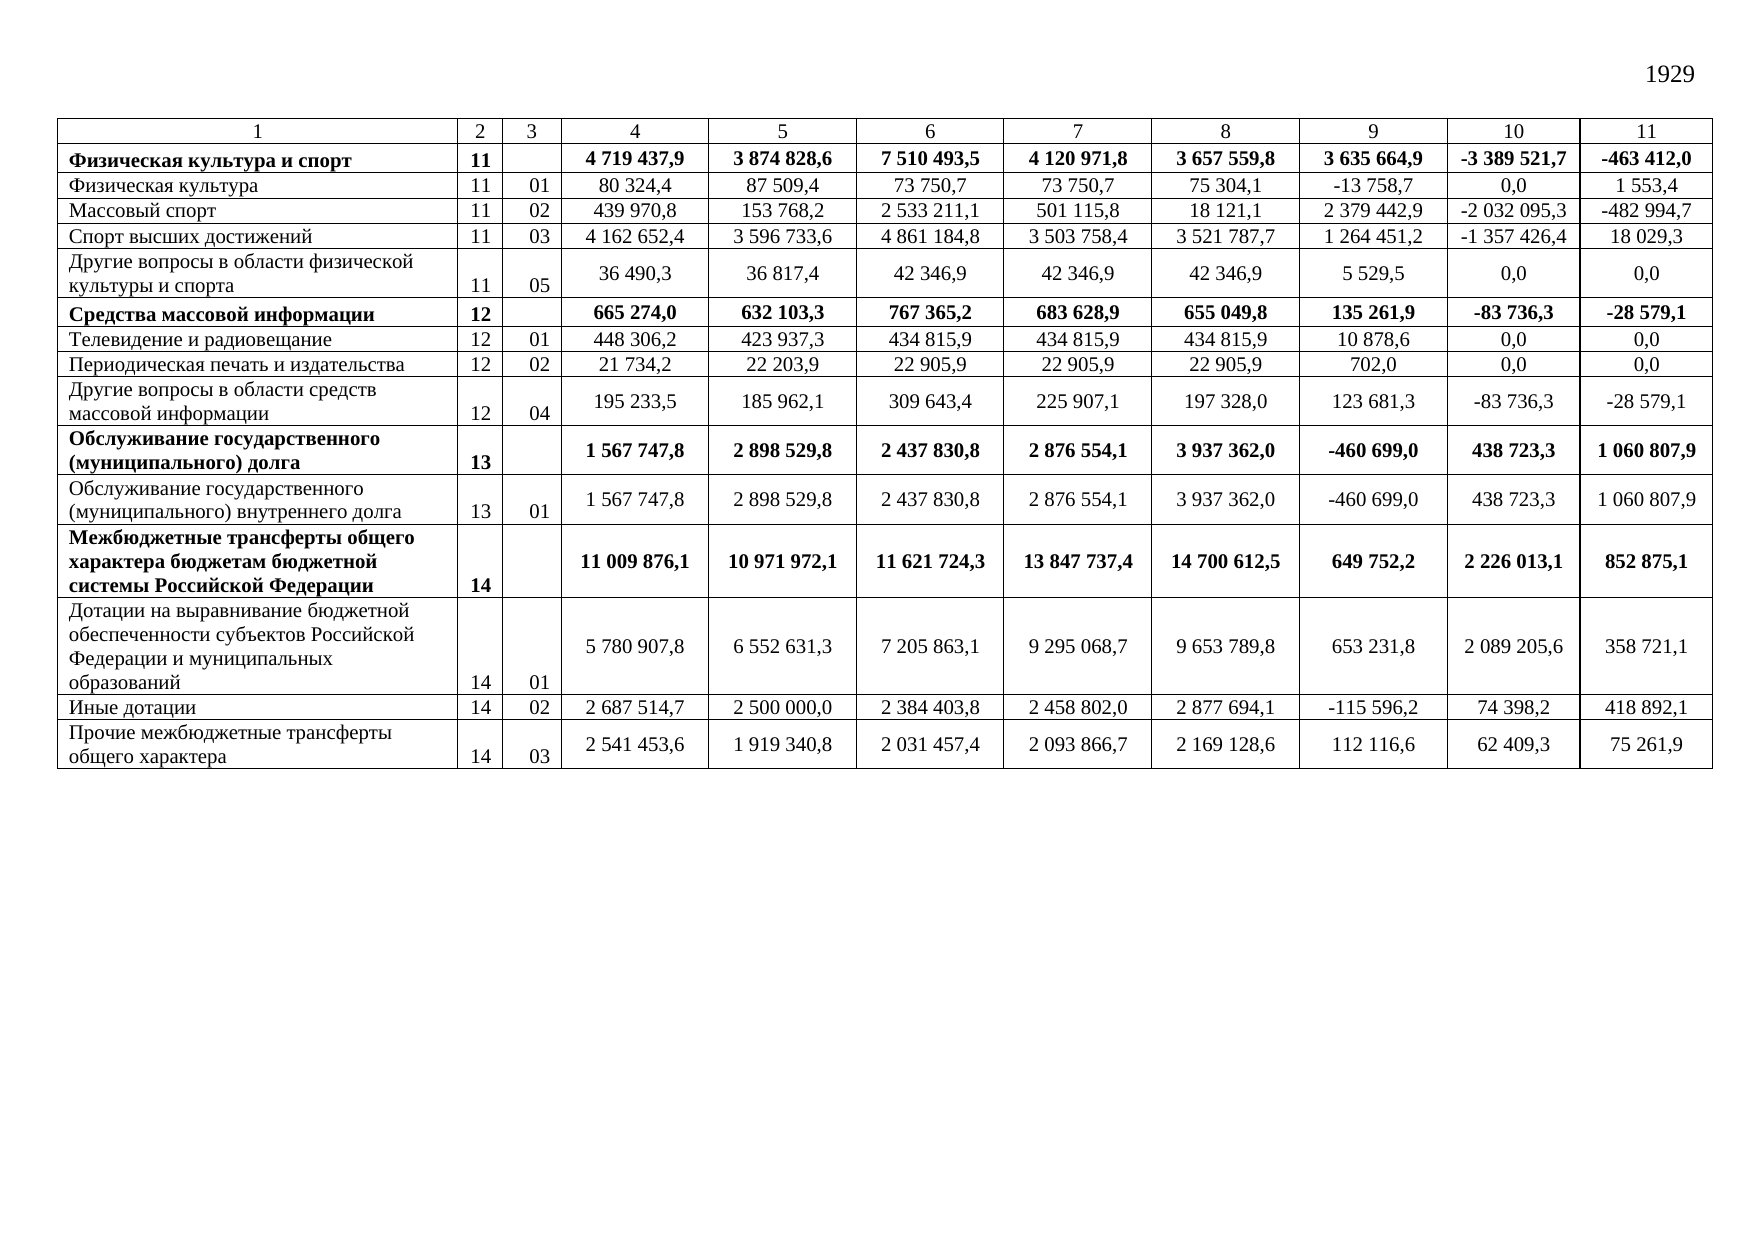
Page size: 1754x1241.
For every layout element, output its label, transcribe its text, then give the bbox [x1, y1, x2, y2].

table_cell 358 721,1 [1581, 598, 1712, 694]
table_cell 1 567 747,8 [562, 426, 708, 474]
table_cell 2 093 866,7 [1004, 720, 1151, 768]
table_header 11 [1581, 119, 1712, 143]
table_cell 36 817,4 [709, 249, 856, 297]
table_header 7 [1004, 119, 1151, 143]
table_cell 2 541 453,6 [562, 720, 708, 768]
table_cell 9 653 789,8 [1152, 598, 1299, 694]
table_cell 1 264 451,2 [1300, 224, 1447, 248]
table_cell 3 937 362,0 [1152, 475, 1299, 523]
table_cell 11 [458, 224, 502, 248]
table_cell 7 510 493,5 [857, 144, 1003, 172]
table_cell 42 346,9 [1004, 249, 1151, 297]
table_cell 197 328,0 [1152, 377, 1299, 425]
table_cell Другие вопросы в области физической культуры и спорта [58, 249, 457, 297]
table_cell 655 049,8 [1152, 298, 1299, 326]
table_cell 75 261,9 [1581, 720, 1712, 768]
table_cell Иные дотации [58, 695, 457, 719]
table_cell 73 750,7 [857, 173, 1003, 197]
table_cell -83 736,3 [1448, 298, 1579, 326]
table_cell 14 [458, 720, 502, 768]
table_cell 665 274,0 [562, 298, 708, 326]
table_cell Физическая культура [58, 173, 457, 197]
table_cell Спорт высших достижений [58, 224, 457, 248]
table_header 5 [709, 119, 856, 143]
table_cell 18 121,1 [1152, 199, 1299, 222]
table_cell 2 876 554,1 [1004, 426, 1151, 474]
table_cell 4 120 971,8 [1004, 144, 1151, 172]
table_cell -460 699,0 [1300, 475, 1447, 523]
table_cell 11 [458, 173, 502, 197]
table_cell 0,0 [1448, 249, 1579, 297]
table_cell 448 306,2 [562, 327, 708, 351]
table_cell 03 [503, 720, 561, 768]
table_cell 36 490,3 [562, 249, 708, 297]
table_cell Физическая культура и спорт [58, 144, 457, 172]
table_header 8 [1152, 119, 1299, 143]
table_cell 2 500 000,0 [709, 695, 856, 719]
table_cell 21 734,2 [562, 352, 708, 376]
table_cell 438 723,3 [1448, 426, 1579, 474]
table_cell 14 [458, 695, 502, 719]
table_cell 7 205 863,1 [857, 598, 1003, 694]
table_cell 01 [503, 598, 561, 694]
table_cell 1 919 340,8 [709, 720, 856, 768]
table_cell 12 [458, 352, 502, 376]
table_cell 1 567 747,8 [562, 475, 708, 523]
table_cell 14 700 612,5 [1152, 525, 1299, 597]
table_cell 852 875,1 [1581, 525, 1712, 597]
table_cell 5 529,5 [1300, 249, 1447, 297]
table_cell 02 [503, 695, 561, 719]
table_cell 11 [458, 199, 502, 222]
table_cell 9 295 068,7 [1004, 598, 1151, 694]
table_cell -482 994,7 [1581, 199, 1712, 222]
table_cell 03 [503, 224, 561, 248]
table_cell 434 815,9 [1004, 327, 1151, 351]
table_cell 1 553,4 [1581, 173, 1712, 197]
table_cell Межбюджетные трансферты общего характера бюджетам бюджетной системы Российской Федерации [58, 525, 457, 597]
table_cell -28 579,1 [1581, 298, 1712, 326]
table_cell -3 389 521,7 [1448, 144, 1579, 172]
table_cell 74 398,2 [1448, 695, 1579, 719]
table_cell 123 681,3 [1300, 377, 1447, 425]
table_cell Обслуживание государственного (муниципального) долга [58, 426, 457, 474]
table_cell 6 552 631,3 [709, 598, 856, 694]
table_cell -83 736,3 [1448, 377, 1579, 425]
table_cell 185 962,1 [709, 377, 856, 425]
table_cell 05 [503, 249, 561, 297]
table_cell 2 877 694,1 [1152, 695, 1299, 719]
table_cell Другие вопросы в области средств массовой информации [58, 377, 457, 425]
table_cell 501 115,8 [1004, 199, 1151, 222]
table_cell 135 261,9 [1300, 298, 1447, 326]
table_cell 22 203,9 [709, 352, 856, 376]
table_cell 11 009 876,1 [562, 525, 708, 597]
table_cell 195 233,5 [562, 377, 708, 425]
table_cell 01 [503, 327, 561, 351]
table_cell 2 898 529,8 [709, 475, 856, 523]
table_cell 2 458 802,0 [1004, 695, 1151, 719]
table_cell 01 [503, 475, 561, 523]
table_cell 12 [458, 327, 502, 351]
table_cell 702,0 [1300, 352, 1447, 376]
table_cell 649 752,2 [1300, 525, 1447, 597]
table_cell 14 [458, 525, 502, 597]
table_cell 0,0 [1448, 352, 1579, 376]
table_cell 12 [458, 377, 502, 425]
table_cell 3 503 758,4 [1004, 224, 1151, 248]
table_cell Прочие межбюджетные трансферты общего характера [58, 720, 457, 768]
table_cell 75 304,1 [1152, 173, 1299, 197]
table_cell 22 905,9 [1004, 352, 1151, 376]
table_cell 14 [458, 598, 502, 694]
table_cell 01 [503, 173, 561, 197]
table_header 4 [562, 119, 708, 143]
table_cell 434 815,9 [857, 327, 1003, 351]
table_cell 04 [503, 377, 561, 425]
table_cell -13 758,7 [1300, 173, 1447, 197]
table_cell 0,0 [1581, 327, 1712, 351]
table_cell Средства массовой информации [58, 298, 457, 326]
table_cell 02 [503, 352, 561, 376]
table_cell 4 719 437,9 [562, 144, 708, 172]
table_cell 225 907,1 [1004, 377, 1151, 425]
table_cell 80 324,4 [562, 173, 708, 197]
table_header 3 [503, 119, 561, 143]
table_cell 22 905,9 [1152, 352, 1299, 376]
table_cell 3 521 787,7 [1152, 224, 1299, 248]
table_header 10 [1448, 119, 1579, 143]
table_cell 632 103,3 [709, 298, 856, 326]
table_header 2 [458, 119, 502, 143]
table_cell Периодическая печать и издательства [58, 352, 457, 376]
table_cell 0,0 [1581, 352, 1712, 376]
table_cell 3 657 559,8 [1152, 144, 1299, 172]
table_cell 11 [458, 144, 502, 172]
table_cell -460 699,0 [1300, 426, 1447, 474]
table_cell 3 874 828,6 [709, 144, 856, 172]
table_cell 13 [458, 475, 502, 523]
table_cell 2 089 205,6 [1448, 598, 1579, 694]
table_cell 10 878,6 [1300, 327, 1447, 351]
table_cell 1 060 807,9 [1581, 426, 1712, 474]
table_cell -463 412,0 [1581, 144, 1712, 172]
table_cell 683 628,9 [1004, 298, 1151, 326]
table_cell 418 892,1 [1581, 695, 1712, 719]
table_cell Обслуживание государственного (муниципального) внутреннего долга [58, 475, 457, 523]
table_cell 62 409,3 [1448, 720, 1579, 768]
table_cell -28 579,1 [1581, 377, 1712, 425]
table_cell 2 384 403,8 [857, 695, 1003, 719]
table_cell 10 971 972,1 [709, 525, 856, 597]
table_cell -1 357 426,4 [1448, 224, 1579, 248]
table_cell 2 437 830,8 [857, 426, 1003, 474]
table_cell 439 970,8 [562, 199, 708, 222]
table_cell -2 032 095,3 [1448, 199, 1579, 222]
table_cell 22 905,9 [857, 352, 1003, 376]
table_cell 11 [458, 249, 502, 297]
table_cell 3 596 733,6 [709, 224, 856, 248]
table_header 1 [58, 119, 457, 143]
table_cell 2 876 554,1 [1004, 475, 1151, 523]
table_cell 0,0 [1448, 327, 1579, 351]
table_cell [503, 298, 561, 326]
table_cell 2 226 013,1 [1448, 525, 1579, 597]
table_cell Массовый спорт [58, 199, 457, 222]
table_header 6 [857, 119, 1003, 143]
table_cell 112 116,6 [1300, 720, 1447, 768]
table_cell 2 898 529,8 [709, 426, 856, 474]
table_cell 3 635 664,9 [1300, 144, 1447, 172]
table_cell 2 687 514,7 [562, 695, 708, 719]
table_cell 434 815,9 [1152, 327, 1299, 351]
table_cell 13 [458, 426, 502, 474]
table_cell 42 346,9 [857, 249, 1003, 297]
table_cell 0,0 [1448, 173, 1579, 197]
table_cell 4 162 652,4 [562, 224, 708, 248]
table_cell [503, 426, 561, 474]
table_cell -115 596,2 [1300, 695, 1447, 719]
table_cell Телевидение и радиовещание [58, 327, 457, 351]
table_cell 42 346,9 [1152, 249, 1299, 297]
table_cell 12 [458, 298, 502, 326]
table_cell 0,0 [1581, 249, 1712, 297]
table_cell 3 937 362,0 [1152, 426, 1299, 474]
table_cell 153 768,2 [709, 199, 856, 222]
table_cell Дотации на выравнивание бюджетной обеспеченности субъектов Российской Федерации и муниципальных образований [58, 598, 457, 694]
table_cell 11 621 724,3 [857, 525, 1003, 597]
table_cell 87 509,4 [709, 173, 856, 197]
table_cell [503, 525, 561, 597]
table_cell 4 861 184,8 [857, 224, 1003, 248]
table_cell 13 847 737,4 [1004, 525, 1151, 597]
table_cell 423 937,3 [709, 327, 856, 351]
table_cell 02 [503, 199, 561, 222]
table_header 9 [1300, 119, 1447, 143]
table_cell 2 169 128,6 [1152, 720, 1299, 768]
table_cell 767 365,2 [857, 298, 1003, 326]
table_cell 2 379 442,9 [1300, 199, 1447, 222]
table_cell 1 060 807,9 [1581, 475, 1712, 523]
table_cell 73 750,7 [1004, 173, 1151, 197]
table_cell 2 437 830,8 [857, 475, 1003, 523]
table_cell 2 533 211,1 [857, 199, 1003, 222]
table_cell 438 723,3 [1448, 475, 1579, 523]
table_cell 2 031 457,4 [857, 720, 1003, 768]
table_cell 18 029,3 [1581, 224, 1712, 248]
table_cell 5 780 907,8 [562, 598, 708, 694]
table_cell 653 231,8 [1300, 598, 1447, 694]
table_cell 309 643,4 [857, 377, 1003, 425]
table_cell [503, 144, 561, 172]
